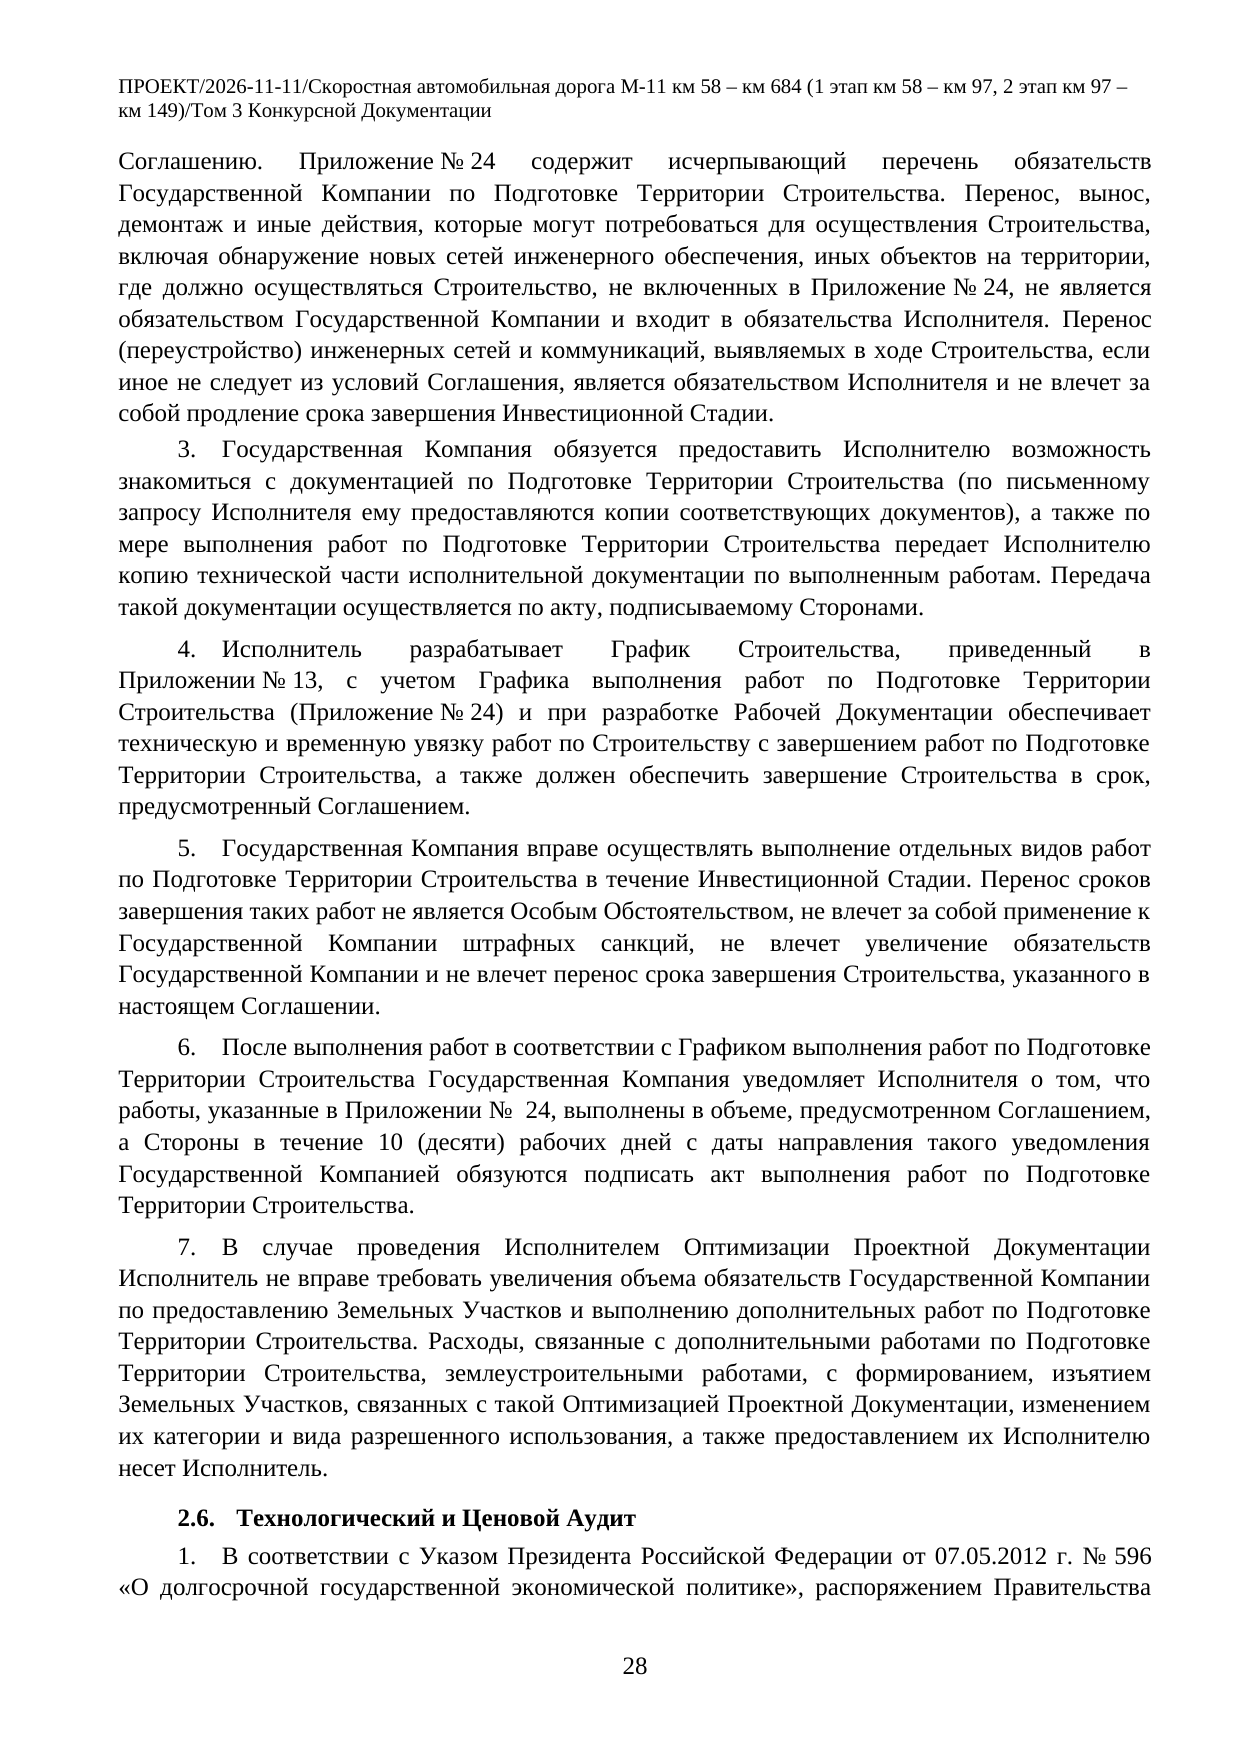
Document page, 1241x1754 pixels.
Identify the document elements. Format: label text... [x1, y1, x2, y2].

subtitle Технологический и Ценовой Аудит [118, 1503, 1152, 1532]
subtitle В случае проведения Исполнителем Оптимизации Проектной Документации Исполнитель не вправе требовать увеличения объема обязательств Государственной Компании по предоставлению Земельных Участков и выполнению дополнительных работ по Подготовке Территории Строительства. Расходы, связанные с дополнительными работами по Подготовке Территории Строительства, землеустроительными работами, с формированием, изъятием Земельных Участков, связанных с такой Оптимизацией Проектной Документации, изменением их категории и вида разрешенного использования, а также предоставлением их Исполнителю несет Исполнитель. [118, 1232, 1152, 1481]
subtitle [118, 1541, 1152, 1601]
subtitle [118, 146, 1152, 335]
subtitle Государственная Компания обязуется предоставить Исполнителю возможность знакомиться с документацией по Подготовке Территории Строительства (по письменному запросу Исполнителя ему предоставляются копии соответствующих документов), а также по мере выполнения работ по Подготовке Территории Строительства передает Исполнителю копию технической части исполнительной документации по выполненным работам. Передача такой документации осуществляется по акту, подписываемому Сторонами. [118, 434, 1152, 621]
subtitle Государственная Компания вправе осуществлять выполнение отдельных видов работ по Подготовке Территории Строительства в течение Инвестиционной Стадии. Перенос сроков завершения таких работ не является Особым Обстоятельством, не влечет за собой применение к Государственной Компании штрафных санкций, не влечет увеличение обязательств Государственной Компании и не влечет перенос срока завершения Строительства, указанного в настоящем Соглашении. [118, 833, 1152, 1019]
subtitle После выполнения работ в соответствии с Графиком выполнения работ по Подготовке Территории Строительства Государственная Компания уведомляет Исполнителя о том, что работы, указанные в Приложении № 24, выполнены в объеме, предусмотренном Соглашением, а Стороны в течение 10 (десяти) рабочих дней с даты направления такого уведомления Государственной Компанией обязуются подписать акт выполнения работ по Подготовке Территории Строительства. [118, 1032, 1152, 1219]
subtitle Исполнитель разрабатывает График Строительства, приведенный в Приложении № 13, с учетом Графика выполнения работ по Подготовке Территории Строительства (Приложение № 24) и при разработке Рабочей Документации обеспечивает техническую и временную увязку работ по Строительству с завершением работ по Подготовке Территории Строительства, а также должен обеспечить завершение Строительства в срок, предусмотренный Соглашением. [118, 634, 1152, 820]
